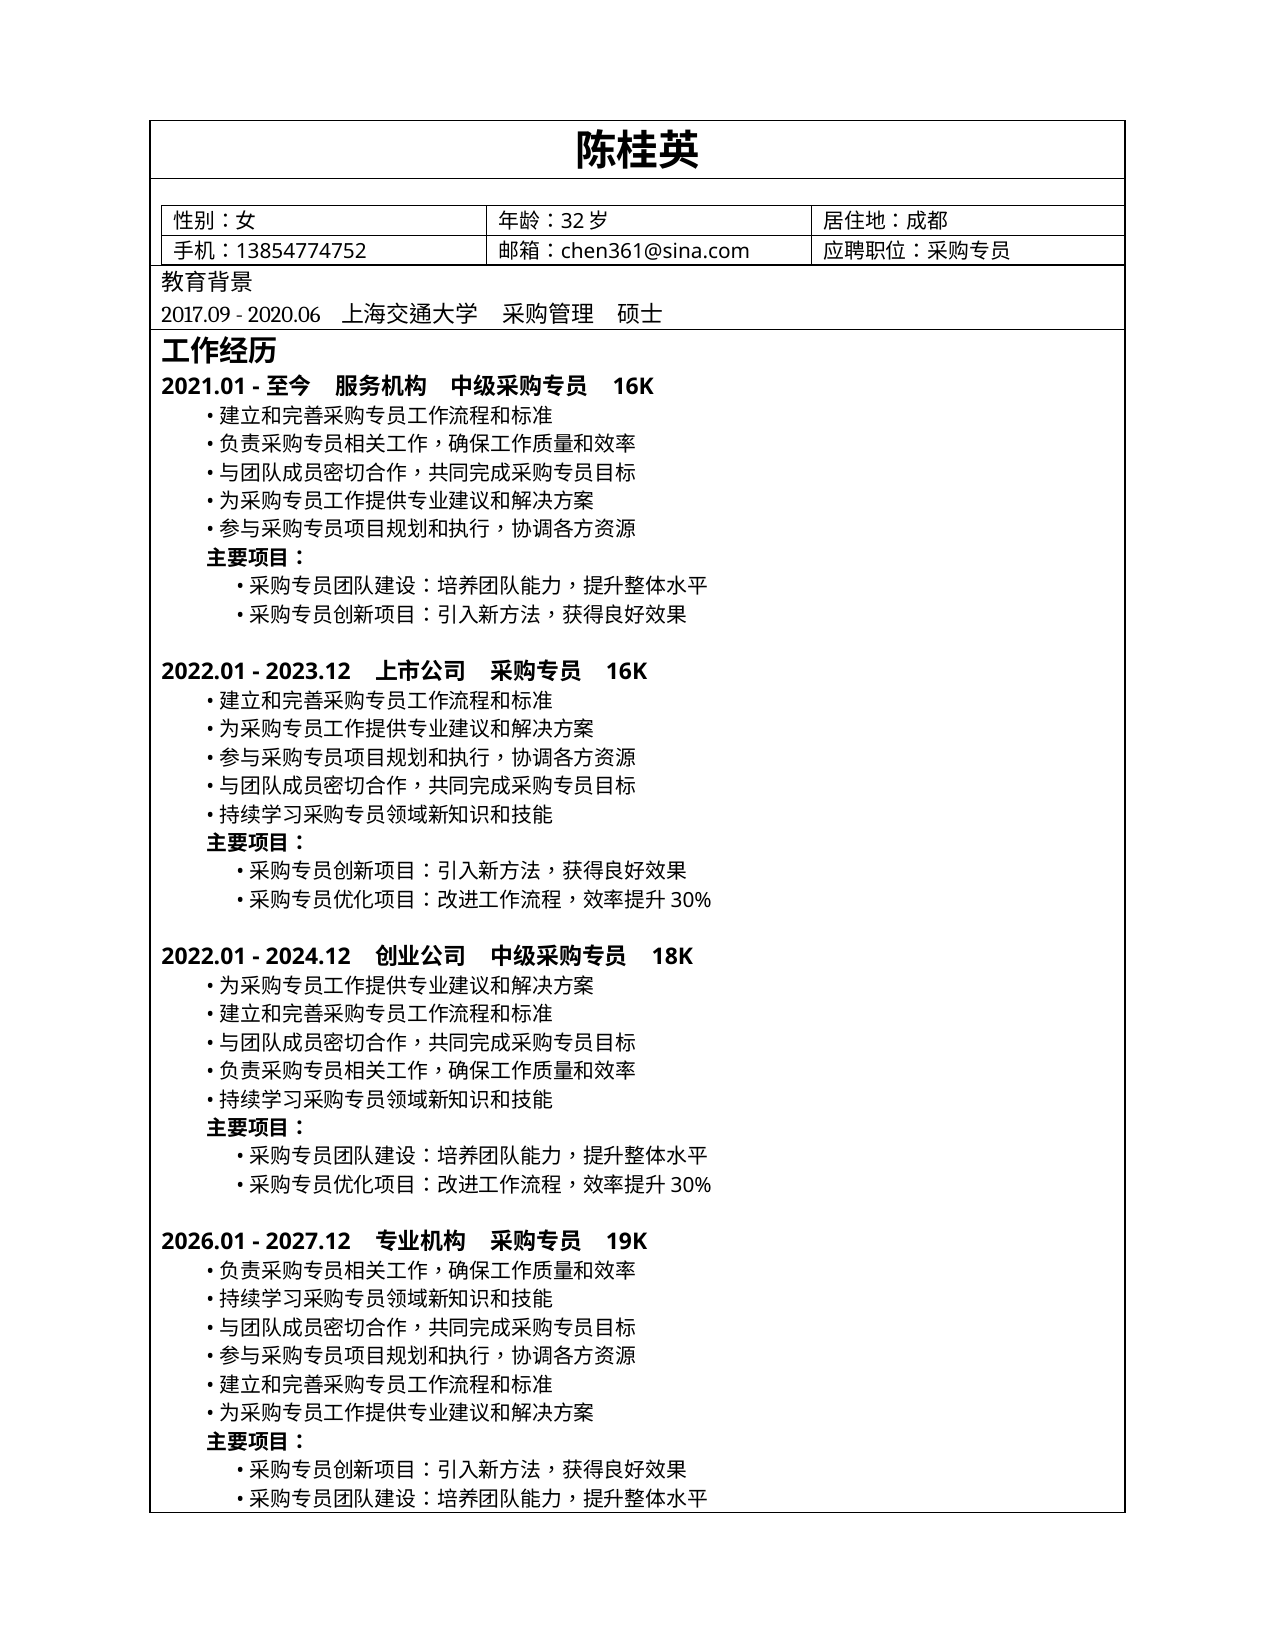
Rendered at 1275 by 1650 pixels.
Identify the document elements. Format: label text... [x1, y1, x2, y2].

table_cell 教育背景 2017.09 - 2020.06 上海交通大学 采购管理 硕士 [151, 266, 1124, 329]
table_header 陈桂英 [151, 121, 1124, 178]
table_cell [151, 179, 1124, 265]
table_cell 工作经历 2021.01 - 至今 服务机构 中级采购专员 16K • 建立和完善采购专员工作流程和标准 • 负责采购专员相关工作，确保工作质量和效率 • 与团队成员密切合作，共同完成采购专员目标 • 为采购专员工作提供专业建议和解决方案 • 参与采购专员项目规划和执行，协调各方资源 主要项目： • 采购专员团队建设：培养团队能力，提升整体水平 • 采购专员创新项目：引入新方法，获得良好效果 2022.01 - 2023.12 上市公司 采购专员 16K • 建立和完善采购专员工作流程和标准 • 为采购专员工作提供专业建议和解决方案 • 参与采购专员项目规划和执行，协调各方资源 • 与团队成员密切合作，共同完成采购专员目标 • 持续学习采购专员领域新知识和技能 主要项目： • 采购专员创新项目：引入新方法，获得良好效果 • 采购专员优化项目：改进工作流程，效率提升30% 2022.01 - 2024.12 创业公司 中级采购专员 18K • 为采购专员工作提供专业建议和解决方案 • 建立和完善采购专员工作流程和标准 • 与团队成员密切合作，共同完成采购专员目标 • 负责采购专员相关工作，确保工作质量和效率 • 持续学习采购专员领域新知识和技能 主要项目： • 采购专员团队建设：培养团队能力，提升整体水平 • 采购专员优化项目：改进工作流程，效率提升30% 2026.01 - 2027.12 专业机构 采购专员 19K • 负责采购专员相关工作，确保工作质量和效率 • 持续学习采购专员领域新知识和技能 • 与团队成员密切合作，共同完成采购专员目标 • 参与采购专员项目规划和执行，协调各方资源 • 建立和完善采购专员工作流程和标准 • 为采购专员工作提供专业建议和解决方案 主要项目： • 采购专员创新项目：引入新方法，获得良好效果 • 采购专员团队建设：培养团队能力，提升整体水平 [151, 330, 1124, 1512]
